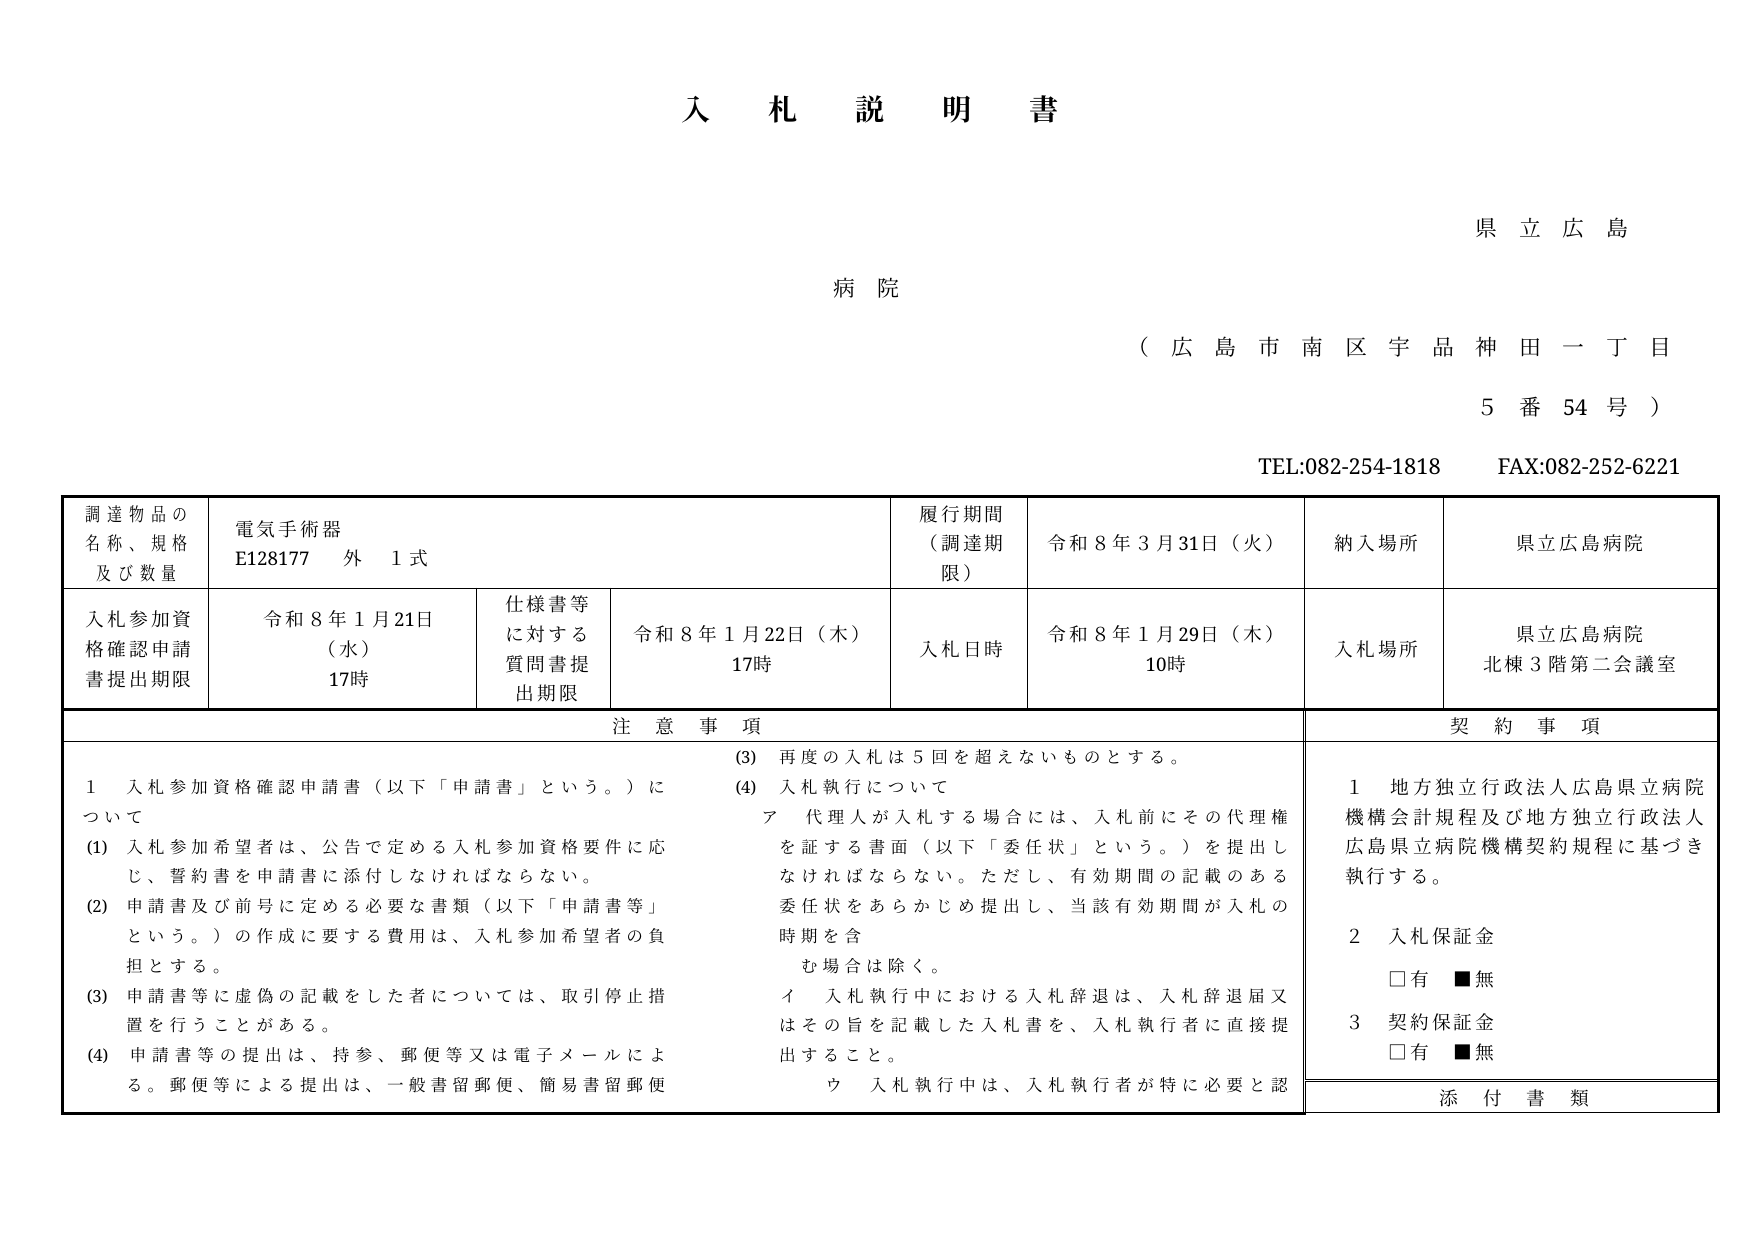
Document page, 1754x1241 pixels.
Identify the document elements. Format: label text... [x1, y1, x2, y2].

table_cell 令和８年１月29日（木） 10時 [1028, 589, 1304, 708]
table_header 電気手術器 E128177 外 １式 [209, 498, 890, 587]
text （広島市南区宇品神田一丁目５番54号） [770, 316, 1693, 435]
table_cell (3) 再度の入札は５回を超えないものとする。 (4) 入札執行について ア 代理人が入札する場合には、入札前にその代理権を証する書面（以下「委任状」という。）を提出しなければならない。ただし、有効期間の記載のある委任状をあらかじめ提出し、当該有効期間が入札の時期を含 む場合は除く。 イ 入札執行中における入札辞退は、入札辞退届又はその旨を記載した入札書を、入札執行者に直接提出すること。 ウ 入札執行中は、入札執行者が特に必要と認めた場合を除くほか入札室の出入を禁じる。 エ 入札執行中は、入札者の私語、放言等を禁じる。 オ 入札室には、入札に必要な者以外は入室してはならない。 ４ 契約書について (1) 落札者は、契約責任者から交付された契約書に記名押印し、落札通知を受けた日から７日（広島県の休日を定める条例（平成元年広島県条例第 ２号）第１条第１項に規定する県の休日を除く。）以内に契約責任者に提出しなければならない。ただし、やむを得ない場合は、この限りではない。 (2) 契約書は２通作成し、各自その１通を保有するものとする。 [682, 742, 1303, 1112]
table_cell 入札場所 [1305, 589, 1443, 708]
table_cell 仕様書等に対する質問書提出期限 [477, 589, 610, 708]
table_cell 県立広島病院 北棟３階第二会議室 [1444, 589, 1717, 708]
table_header 調達物品の名称、規格及び数量 [64, 498, 208, 587]
table_cell １ 入札参加資格確認申請書（以下「申請書」という。）について (1) 入札参加希望者は、公告で定める入札参加資格要件に応じ、誓約書を申請書に添付しなければならない。 (2) 申請書及び前号に定める必要な書類（以下「申請書等」という。）の作成に要する費用は、入札参加希望者の負担とする。 (3) 申請書等に虚偽の記載をした者については、取引停止措置を行うことがある。 (4) 申請書等の提出は、持参、郵便等又は電子メールによる。郵便等による提出は、一般書留郵便、簡易書留郵便及び一般信書便事業者又は特定信書便事業者の提供するサービスでこれらに準じるものに限る。（民間宅配事業者のいわゆる「メール便」はこれに当たらない。） ２ 仕様書及び図面（以下「仕様書等」という。）について 仕様書等に対する質問がある場合は、上記仕様書等に対する質問書提出期限までに、持参、郵便等又は電子メールにより提出すること。 ３ 入札について (1) 次に該当する場合は、その入札は無効とする。 ア 入札に参加する者に必要な資格のない者が入札したとき。 イ 入札を取り消すことができる制限行為能力者の意思表示であるとき。 ウ 契約責任者において定めた入札に関する条件に違反したとき。 エ 入札者が二以上の入札をしたとき。 オ 他人の代理人を兼ね、又は２人以上を代理して入札したとき。 カ 入札者が連合して入札したとき、その他入札に関して不正の行為があったとき。 キ 入札保証金が所定の額に満たないのに入札したとき。 ク 必要な記載事項を確認できない入札をしたとき。 ケ 再度の入札をした場合においてその入札が一であるとき。 コ 入札に際しての注意事項に違反した入札をしたとき。 (2) 落札者がないときは再度の入札をする。ただし、無効な入札をした者は 再度の入札に参加することができない。 [64, 742, 682, 1112]
table_cell 注 意 事 項 [64, 711, 1303, 741]
table_header 令和８年３月31日（火） [1028, 498, 1304, 587]
table_cell １ 地方独立行政法人広島県立病院機構会計規程及び地方独立行政法人広島県立病院機構契約規程に基づき執行する。 ２ 入札保証金 □有 ■無 ３ 契約保証金 □有 ■無 [1306, 742, 1717, 1079]
table_cell 入札日時 [891, 589, 1027, 708]
table_cell 令和８年１月21日（水） 17時 [209, 589, 476, 708]
text TEL:082-254-1818 FAX:082-252-6221 [770, 435, 1693, 495]
table_cell 入札参加資格確認申請書提出期限 [64, 589, 208, 708]
table_cell 契 約 事 項 [1306, 711, 1717, 741]
table_header 県立広島病院 [1444, 498, 1717, 587]
table_header 納入場所 [1305, 498, 1443, 587]
table_header 履行期間 （調達期限） [891, 498, 1027, 587]
text 入 札 説 明 書 [61, 78, 1693, 137]
text 県立広島病院 [104, 197, 1650, 316]
table_cell 令和８年１月22日（木） 17時 [611, 589, 890, 708]
table_cell 添 付 書 類 [1306, 1082, 1717, 1112]
